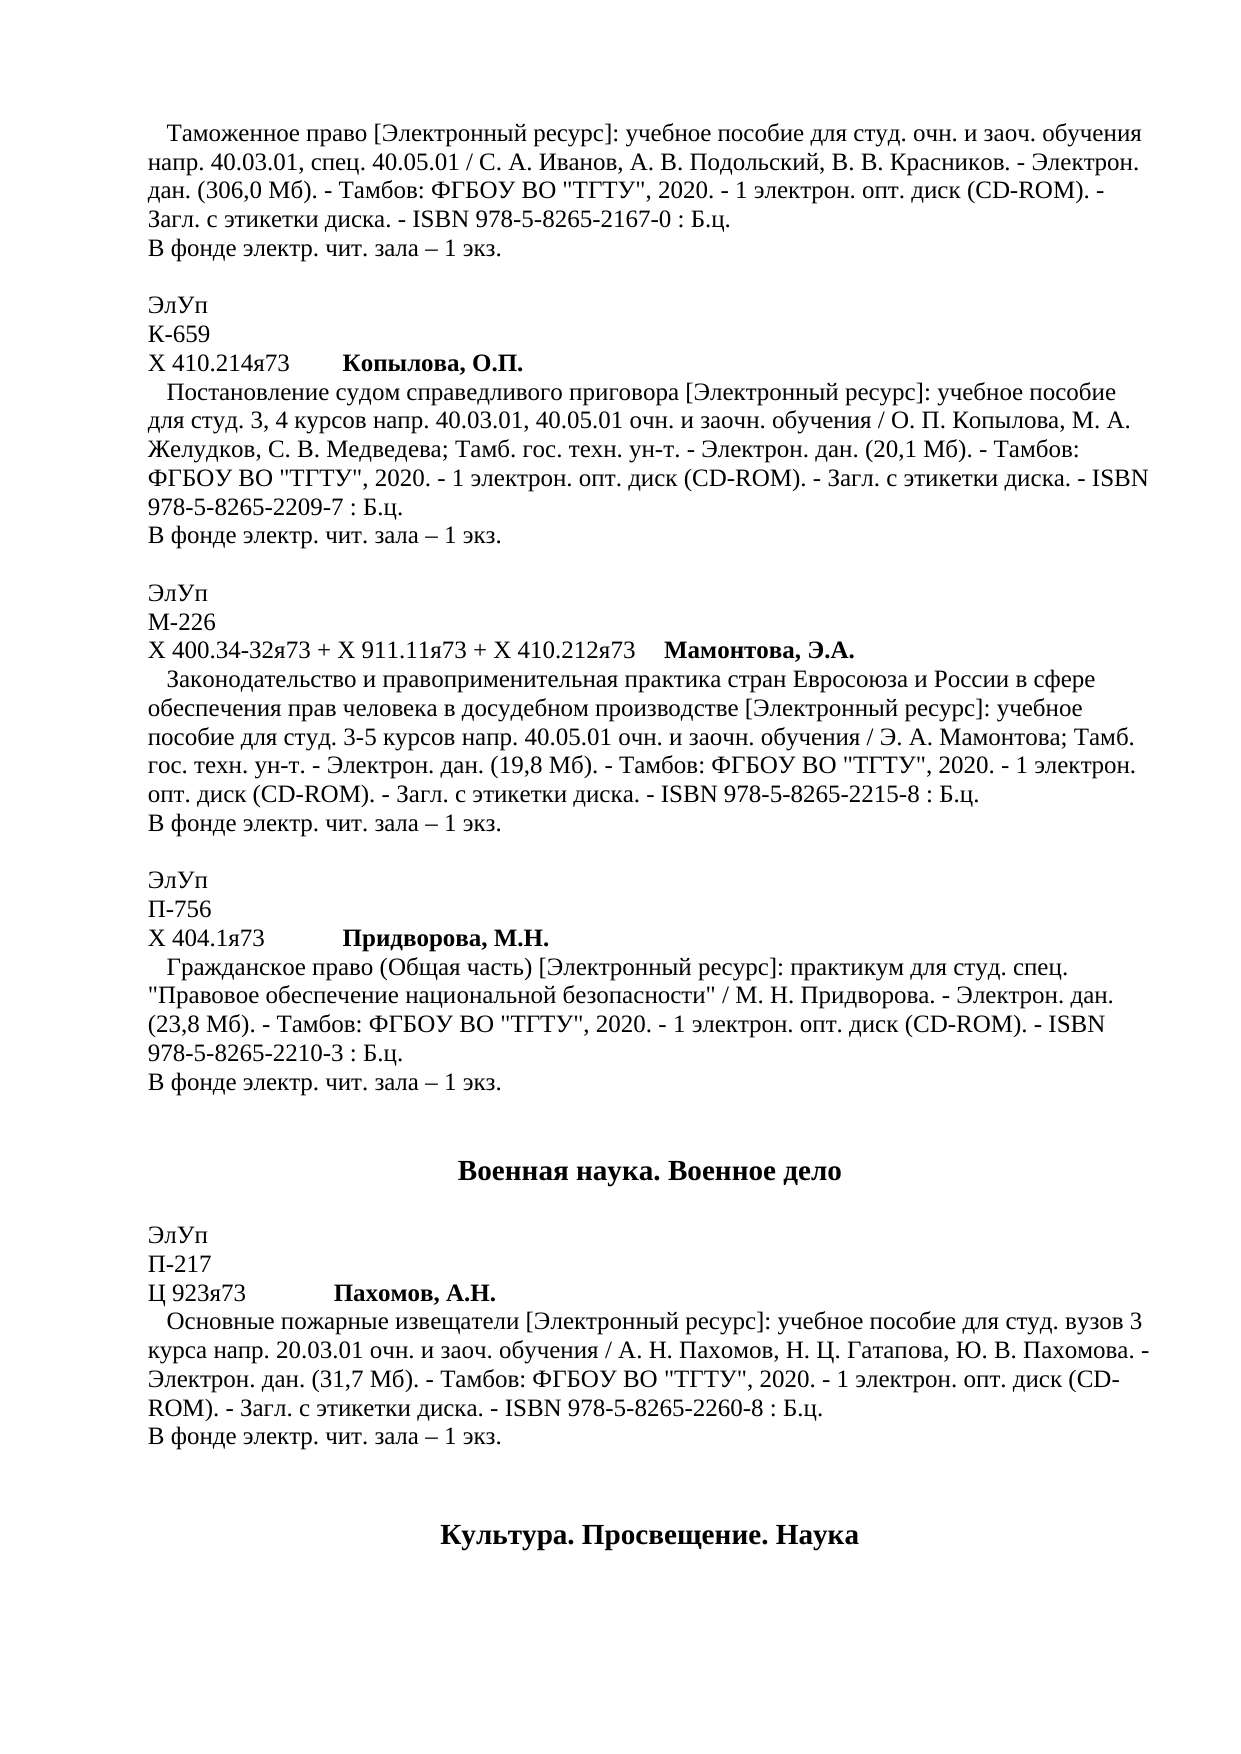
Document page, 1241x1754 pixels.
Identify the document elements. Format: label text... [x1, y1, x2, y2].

text ЭлУп К-659 Х 410.214я73 Копылова, О.П. Постановление судом справедливого приговора [Электронный ресурс]: учебное пособие для студ. 3, 4 курсов напр. 40.03.01, 40.05.01 очн. и заочн. обучения / О. П. Копылова, М. А. Желудков, С. В. Медведева; Тамб. гос. техн. ун-т. - Электрон. дан. (20,1 Мб). - Тамбов: ФГБОУ ВО "ТГТУ", 2020. - 1 электрон. опт. диск (CD-ROM). - Загл. с этикетки диска. - ISBN 978-5-8265-2209-7 : Б.ц. В фонде электр. чит. зала – 1 экз. [148, 291, 1152, 549]
text Культура. Просвещение. Наука [148, 1517, 1152, 1551]
text ЭлУп П-217 Ц 923я73 Пахомов, А.Н. Основные пожарные извещатели [Электронный ресурс]: учебное пособие для студ. вузов 3 курса напр. 20.03.01 очн. и заоч. обучения / А. Н. Пахомов, Н. Ц. Гатапова, Ю. В. Пахомова. - Электрон. дан. (31,7 Мб). - Тамбов: ФГБОУ ВО "ТГТУ", 2020. - 1 электрон. опт. диск (CD-ROM). - Загл. с этикетки диска. - ISBN 978-5-8265-2260-8 : Б.ц. В фонде электр. чит. зала – 1 экз. [148, 1220, 1152, 1450]
text ЭлУп П-756 Х 404.1я73 Придворова, М.Н. Гражданское право (Общая часть) [Электронный ресурс]: практикум для студ. спец. "Правовое обеспечение национальной безопасности" / М. Н. Придворова. - Электрон. дан. (23,8 Мб). - Тамбов: ФГБОУ ВО "ТГТУ", 2020. - 1 электрон. опт. диск (CD-ROM). - ISBN 978-5-8265-2210-3 : Б.ц. В фонде электр. чит. зала – 1 экз. [148, 866, 1152, 1096]
text ЭлУп М-226 Х 400.34-32я73 + Х 911.11я73 + Х 410.212я73 Мамонтова, Э.А. Законодательство и правоприменительная практика стран Евросоюза и России в сфере обеспечения прав человека в досудебном производстве [Электронный ресурс]: учебное пособие для студ. 3-5 курсов напр. 40.05.01 очн. и заочн. обучения / Э. А. Мамонтова; Тамб. гос. техн. ун-т. - Электрон. дан. (19,8 Мб). - Тамбов: ФГБОУ ВО "ТГТУ", 2020. - 1 электрон. опт. диск (CD-ROM). - Загл. с этикетки диска. - ISBN 978-5-8265-2215-8 : Б.ц. В фонде электр. чит. зала – 1 экз. [148, 578, 1152, 837]
text Военная наука. Военное дело [148, 1153, 1152, 1187]
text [148, 118, 1152, 262]
